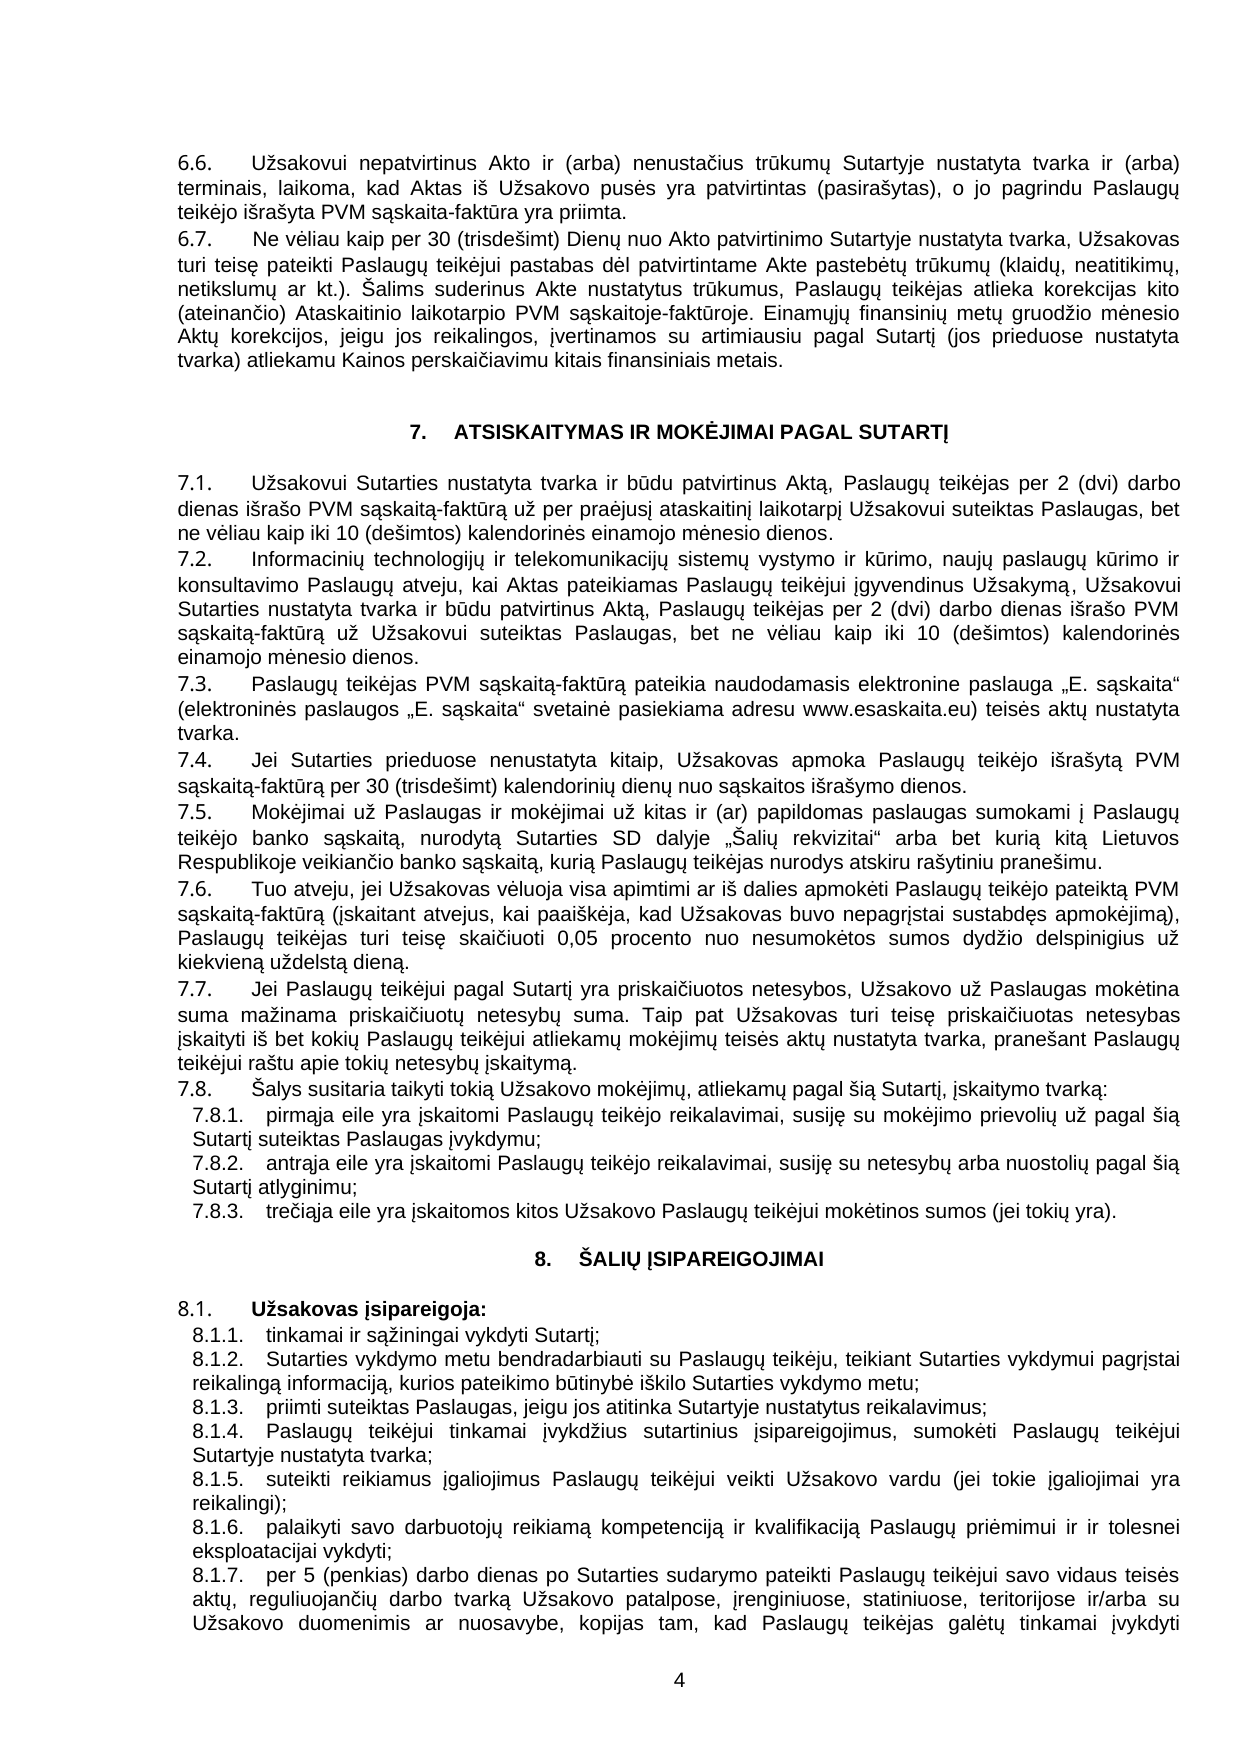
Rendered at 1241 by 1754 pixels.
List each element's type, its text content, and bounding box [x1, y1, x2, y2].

list palaikyti savo darbuotojų reikiamą kompetenciją ir kvalifikaciją Paslaugų priėmimui ir ir tolesnei eksploatacijai vykdyti; [192, 1515, 1181, 1563]
list Užsakovui nepatvirtinus Akto ir (arba) nenustačius trūkumų Sutartyje nustatyta tvarka ir (arba) terminais, laikoma, kad Aktas iš Užsakovo pusės yra patvirtintas (pasirašytas), o jo pagrindu Paslaugų teikėjo išrašyta PVM sąskaita-faktūra yra priimta. [177, 148, 1181, 224]
list Šalys susitaria taikyti tokią Užsakovo mokėjimų, atliekamų pagal šią Sutartį, įskaitymo tvarką: [177, 1074, 1181, 1103]
list Jei Paslaugų teikėjui pagal Sutartį yra priskaičiuotos netesybos, Užsakovo už Paslaugas mokėtina suma mažinama priskaičiuotų netesybų suma. Taip pat Užsakovas turi teisę priskaičiuotas netesybas įskaityti iš bet kokių Paslaugų teikėjui atliekamų mokėjimų teisės aktų nustatyta tvarka, pranešant Paslaugų teikėjui raštu apie tokių netesybų įskaitymą. [177, 974, 1181, 1074]
list tinkamai ir sąžiningai vykdyti Sutartį; [192, 1323, 1181, 1347]
list pirmąja eile yra įskaitomi Paslaugų teikėjo reikalavimai, susiję su mokėjimo prievolių už pagal šią Sutartį suteiktas Paslaugas įvykdymu; [192, 1103, 1181, 1151]
list Paslaugų teikėjas PVM sąskaitą-faktūrą pateikia naudodamasis elektronine paslauga „E. sąskaita“ (elektroninės paslaugos „E. sąskaita“ svetainė pasiekiama adresu www.esaskaita.eu) teisės aktų nustatyta tvarka. [177, 669, 1181, 745]
list ŠALIŲ ĮSIPAREIGOJIMAI [177, 1247, 1181, 1271]
list suteikti reikiamus įgaliojimus Paslaugų teikėjui veikti Užsakovo vardu (jei tokie įgaliojimai yra reikalingi); [192, 1467, 1181, 1515]
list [192, 1563, 1181, 1634]
list ATSISKAITYMAS IR MOKĖJIMAI PAGAL SUTARTĮ [177, 420, 1181, 444]
list Paslaugų teikėjui tinkamai įvykdžius sutartinius įsipareigojimus, sumokėti Paslaugų teikėjui Sutartyje nustatyta tvarka; [192, 1419, 1181, 1467]
list Ne vėliau kaip per 30 (trisdešimt) Dienų nuo Akto patvirtinimo Sutartyje nustatyta tvarka, Užsakovas turi teisę pateikti Paslaugų teikėjui pastabas dėl patvirtintame Akte pastebėtų trūkumų (klaidų, neatitikimų, netikslumų ar kt.). Šalims suderinus Akte nustatytus trūkumus, Paslaugų teikėjas atlieka korekcijas kito (ateinančio) Ataskaitinio laikotarpio PVM sąskaitoje-faktūroje. Einamųjų finansinių metų gruodžio mėnesio Aktų korekcijos, jeigu jos reikalingos, įvertinamos su artimiausiu pagal Sutartį (jos prieduose nustatyta tvarka) atliekamu Kainos perskaičiavimu kitais finansiniais metais. [177, 224, 1181, 372]
list Užsakovui Sutarties nustatyta tvarka ir būdu patvirtinus Aktą, Paslaugų teikėjas per 2 (dvi) darbo dienas išrašo PVM sąskaitą-faktūrą už per praėjusį ataskaitinį laikotarpį Užsakovui suteiktas Paslaugas, bet ne vėliau kaip iki 10 (dešimtos) kalendorinės einamojo mėnesio dienos. [177, 468, 1181, 544]
list trečiąja eile yra įskaitomos kitos Užsakovo Paslaugų teikėjui mokėtinos sumos (jei tokių yra). [192, 1199, 1181, 1223]
list Mokėjimai už Paslaugas ir mokėjimai už kitas ir (ar) papildomas paslaugas sumokami į Paslaugų teikėjo banko sąskaitą, nurodytą Sutarties SD dalyje „Šalių rekvizitai“ arba bet kurią kitą Lietuvos Respublikoje veikiančio banko sąskaitą, kurią Paslaugų teikėjas nurodys atskiru rašytiniu pranešimu. [177, 797, 1181, 874]
list Sutarties vykdymo metu bendradarbiauti su Paslaugų teikėju, teikiant Sutarties vykdymui pagrįstai reikalingą informaciją, kurios pateikimo būtinybė iškilo Sutarties vykdymo metu; [192, 1347, 1181, 1395]
list antrąja eile yra įskaitomi Paslaugų teikėjo reikalavimai, susiję su netesybų arba nuostolių pagal šią Sutartį atlyginimu; [192, 1151, 1181, 1199]
list Informacinių technologijų ir telekomunikacijų sistemų vystymo ir kūrimo, naujų paslaugų kūrimo ir konsultavimo Paslaugų atveju, kai Aktas pateikiamas Paslaugų teikėjui įgyvendinus Užsakymą, Užsakovui Sutarties nustatyta tvarka ir būdu patvirtinus Aktą, Paslaugų teikėjas per 2 (dvi) darbo dienas išrašo PVM sąskaitą-faktūrą už Užsakovui suteiktas Paslaugas, bet ne vėliau kaip iki 10 (dešimtos) kalendorinės einamojo mėnesio dienos. [177, 544, 1181, 669]
list Jei Sutarties prieduose nenustatyta kitaip, Užsakovas apmoka Paslaugų teikėjo išrašytą PVM sąskaitą-faktūrą per 30 (trisdešimt) kalendorinių dienų nuo sąskaitos išrašymo dienos. [177, 745, 1181, 797]
list priimti suteiktas Paslaugas, jeigu jos atitinka Sutartyje nustatytus reikalavimus; [192, 1395, 1181, 1419]
list Užsakovas įsipareigoja: [177, 1294, 1181, 1323]
list Tuo atveju, jei Užsakovas vėluoja visa apimtimi ar iš dalies apmokėti Paslaugų teikėjo pateiktą PVM sąskaitą-faktūrą (įskaitant atvejus, kai paaiškėja, kad Užsakovas buvo nepagrįstai sustabdęs apmokėjimą), Paslaugų teikėjas turi teisę skaičiuoti 0,05 procento nuo nesumokėtos sumos dydžio delspinigius už kiekvieną uždelstą dieną. [177, 874, 1181, 974]
